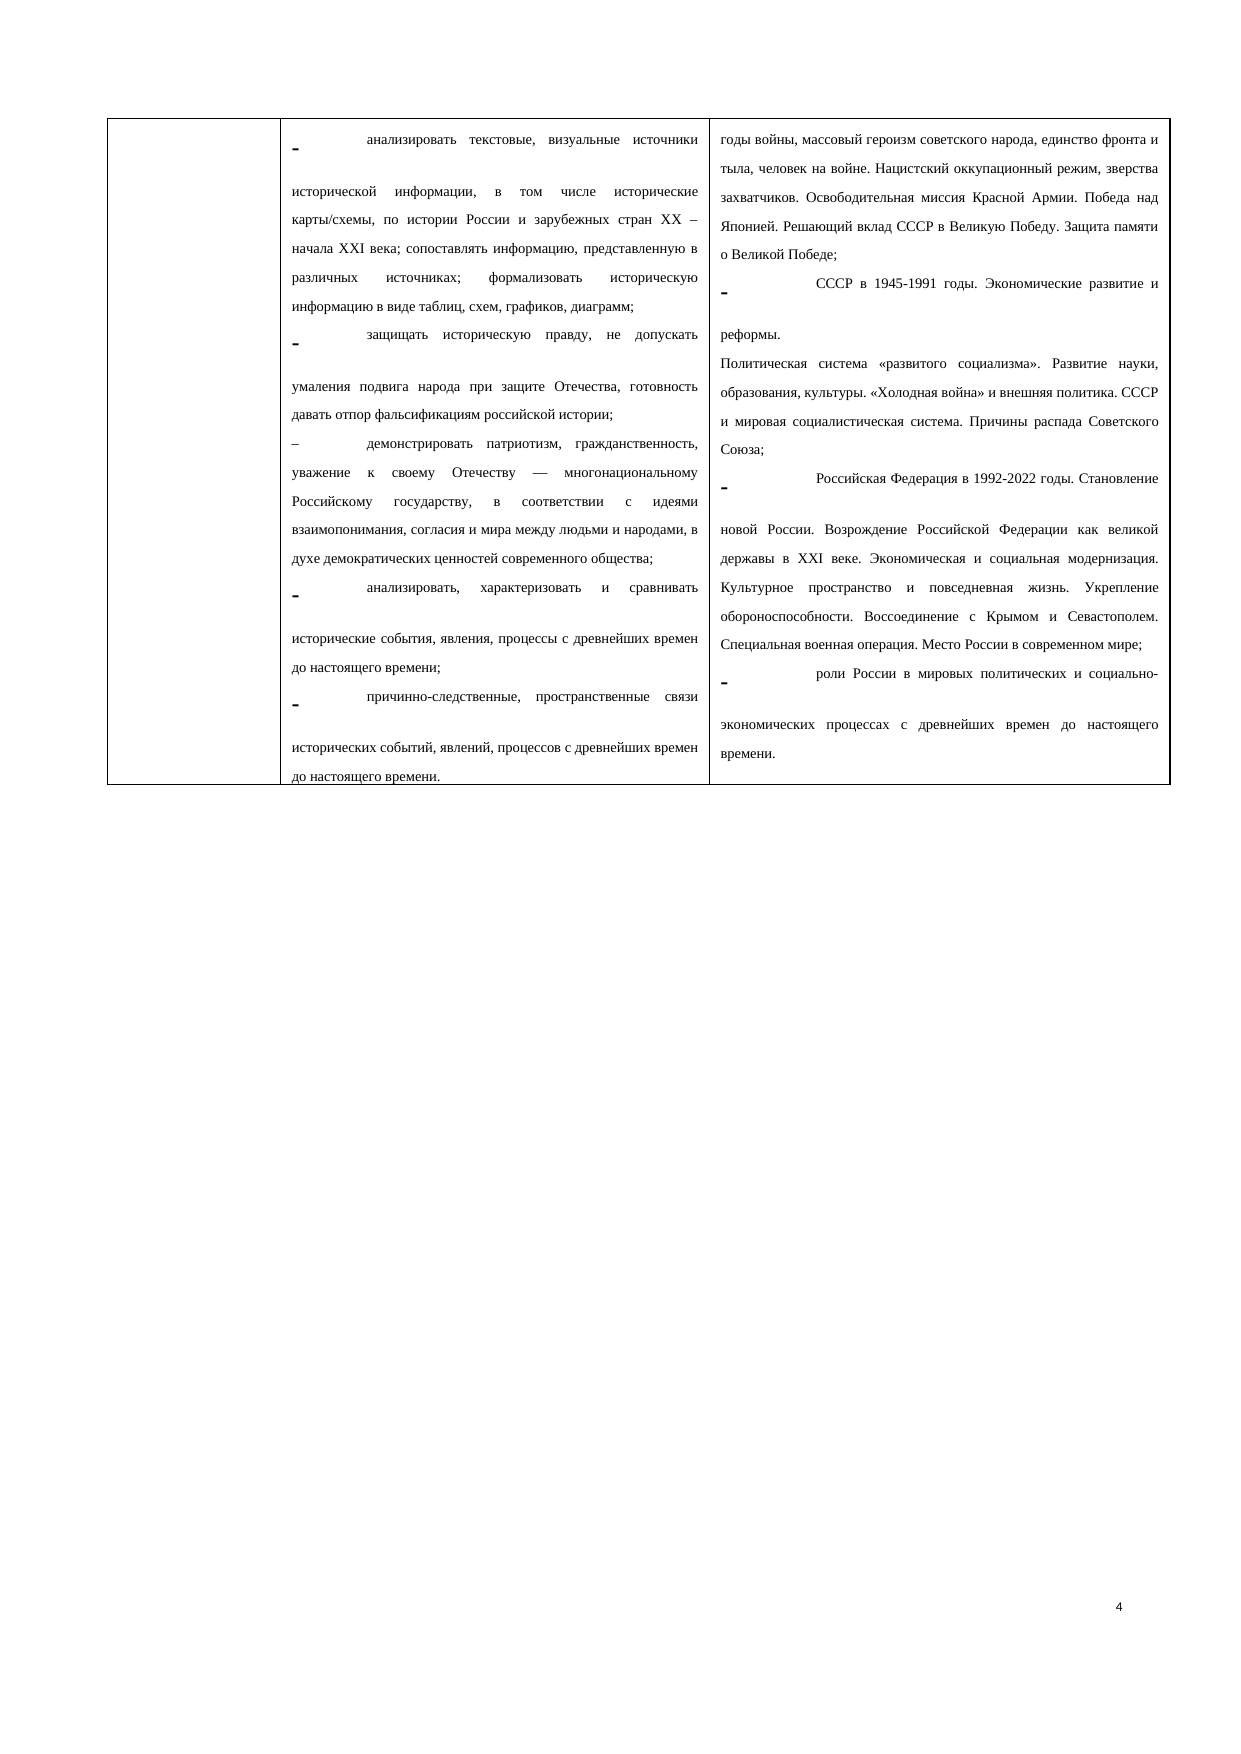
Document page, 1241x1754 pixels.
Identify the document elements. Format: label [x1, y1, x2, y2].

table_cell [710, 119, 1169, 784]
table_cell [108, 119, 280, 784]
table_cell [281, 119, 709, 784]
